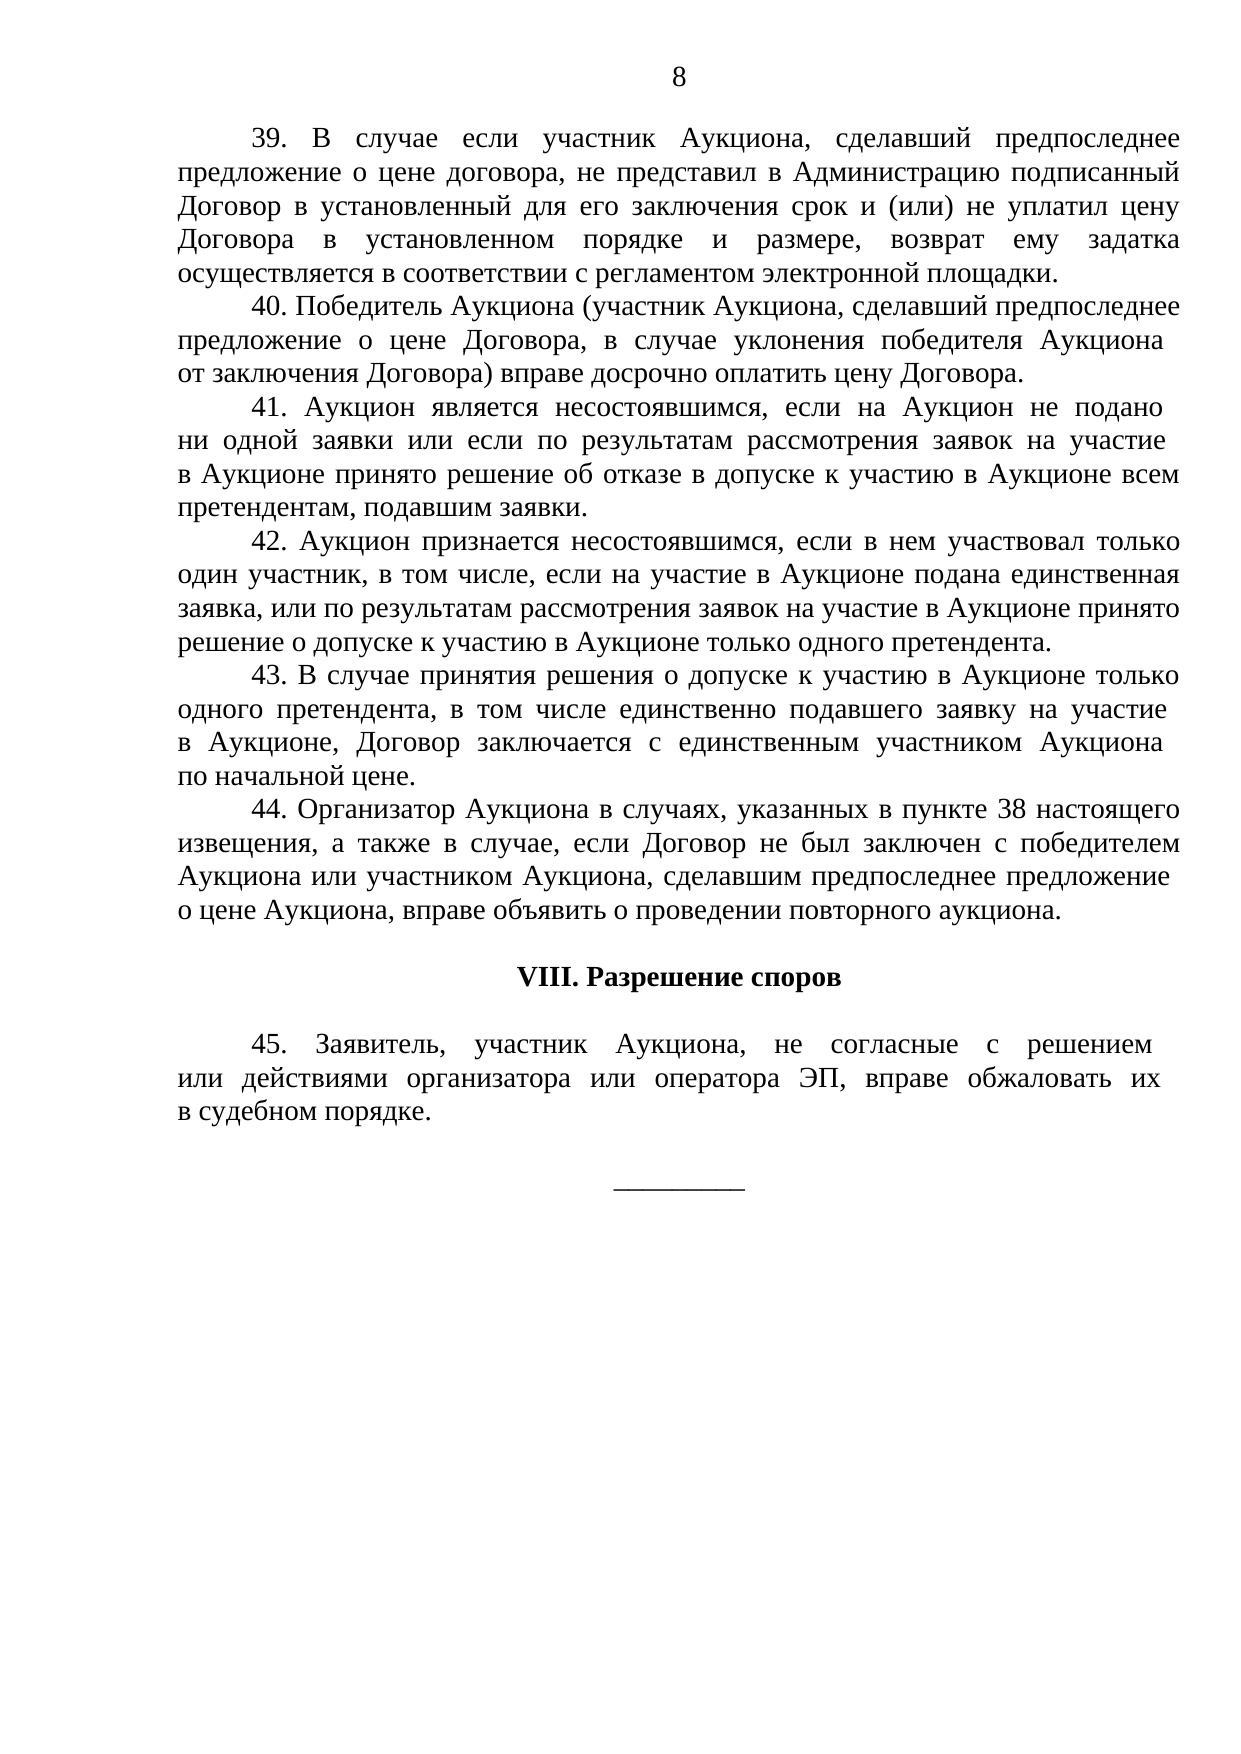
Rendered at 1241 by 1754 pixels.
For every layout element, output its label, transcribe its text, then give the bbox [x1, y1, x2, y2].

text 42. Аукцион признается несостоявшимся, если в нем участвовал только один участник, в том числе, если на участие в Аукционе подана единственная заявка, или по результатам рассмотрения заявок на участие в Аукционе принято решение о допуске к участию в Аукционе только одного претендента. [177, 523, 1181, 657]
text 44. Организатор Аукциона в случаях, указанных в пункте 38 настоящего извещения, а также в случае, если Договор не был заключен с победителем Аукциона или участником Аукциона, сделавшим предпоследнее предложение о цене Аукциона, вправе объявить о проведении повторного аукциона. [177, 791, 1181, 926]
text 43. В случае принятия решения о допуске к участию в Аукционе только одного претендента, в том числе единственно подавшего заявку на участие в Аукционе, Договор заключается с единственным участником Аукциона по начальной цене. [177, 657, 1181, 791]
text _________ [177, 1160, 1181, 1194]
text VIII. Разрешение споров [177, 959, 1181, 993]
text 41. Аукцион является несостоявшимся, если на Аукцион не подано ни одной заявки или если по результатам рассмотрения заявок на участие в Аукционе принято решение об отказе в допуске к участию в Аукционе всем претендентам, подавшим заявки. [177, 389, 1181, 523]
text 45. Заявитель, участник Аукциона, не согласные с решением или действиями организатора или оператора ЭП, вправе обжаловать их в судебном порядке. [177, 1026, 1181, 1127]
text 40. Победитель Аукциона (участник Аукциона, сделавший предпоследнее предложение о цене Договора, в случае уклонения победителя Аукциона от заключения Договора) вправе досрочно оплатить цену Договора. [177, 288, 1181, 389]
text 39. В случае если участник Аукциона, сделавший предпоследнее предложение о цене договора, не представил в Администрацию подписанный Договор в установленный для его заключения срок и (или) не уплатил цену Договора в установленном порядке и размере, возврат ему задатка осуществляется в соответствии с регламентом электронной площадки. [177, 121, 1181, 288]
